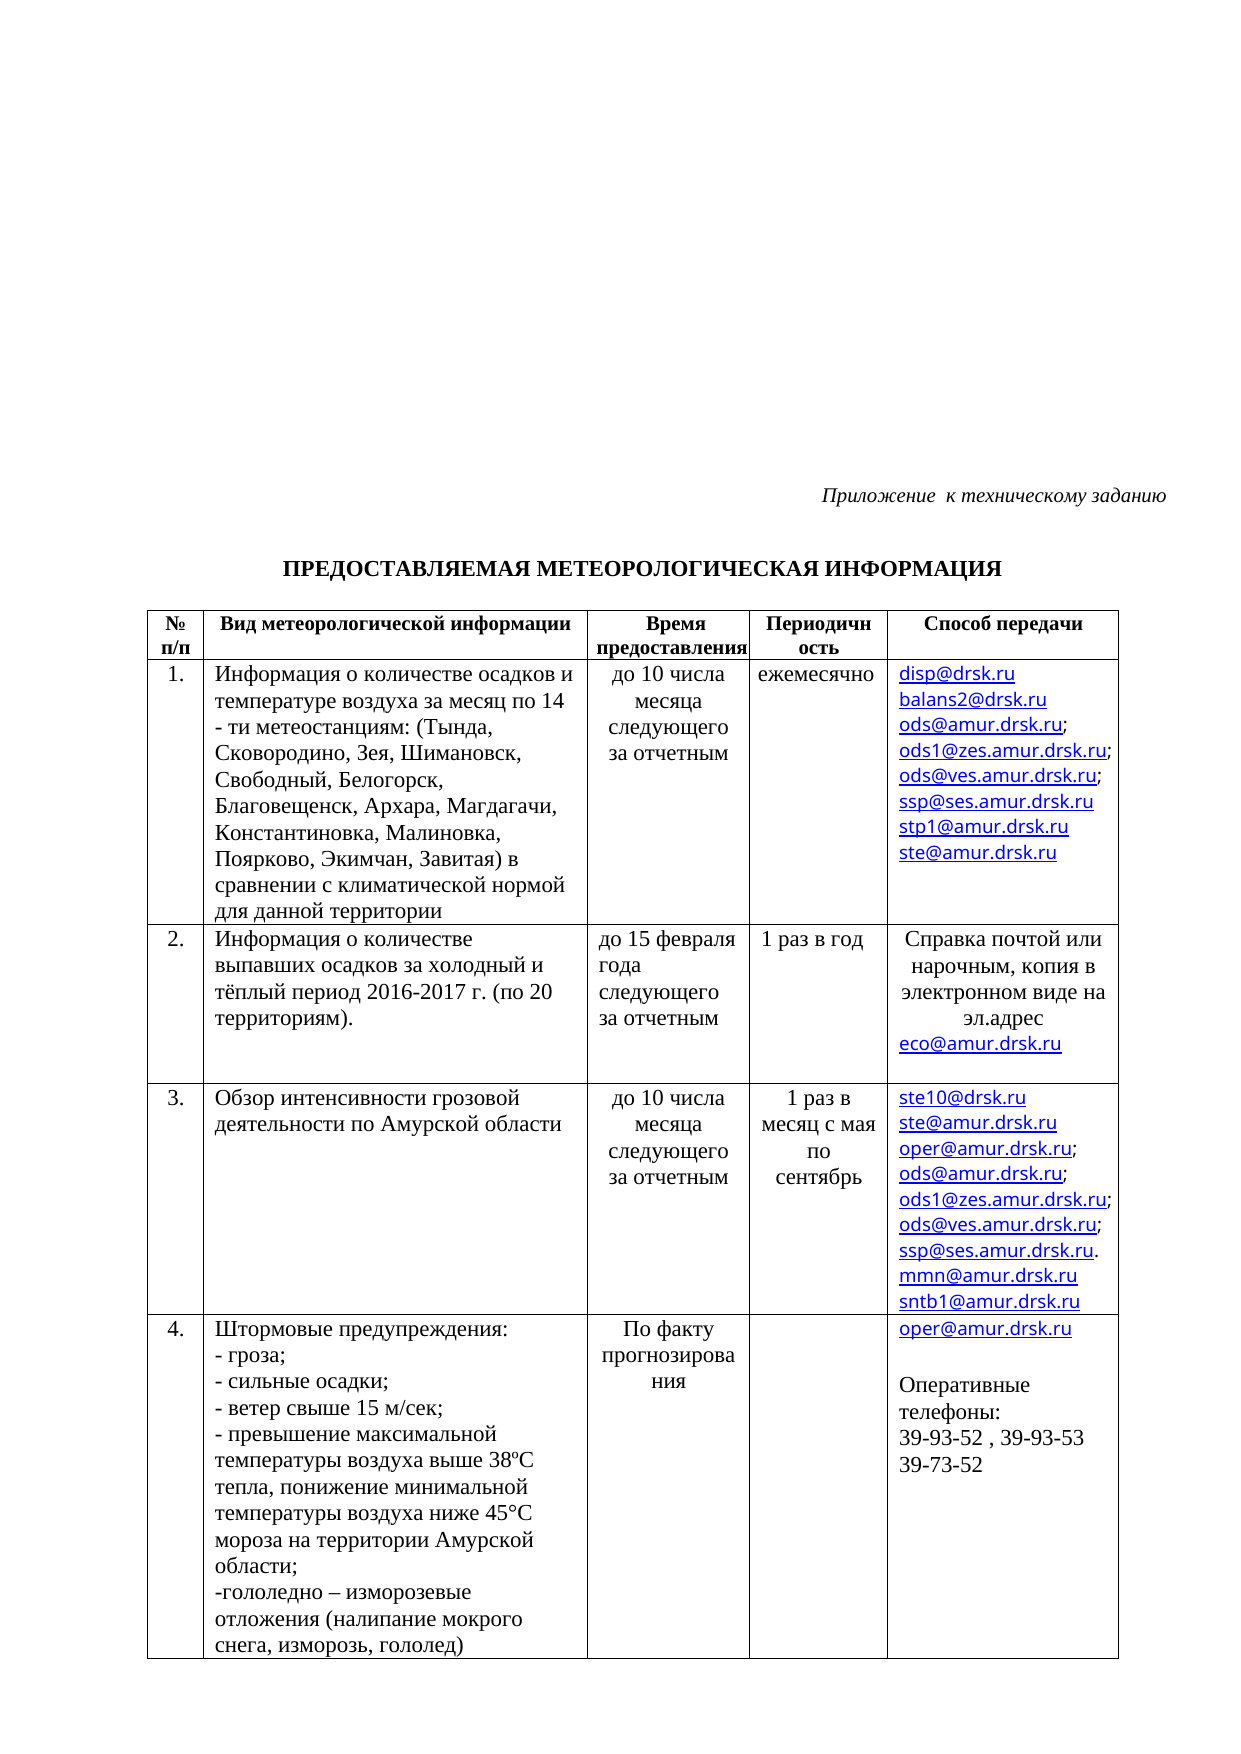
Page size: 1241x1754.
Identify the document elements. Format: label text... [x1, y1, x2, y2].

table_cell Информация о количестве выпавших осадков за холодный и тёплый период 2016-2017 г. (по 20 территориям). [204, 925, 587, 1083]
table_cell ste10@drsk.ru ste@amur.drsk.ru oper@amur.drsk.ru; ods@amur.drsk.ru; ods1@zes.amur.drsk.ru; ods@ves.amur.drsk.ru; ssp@ses.amur.drsk.ru. mmn@amur.drsk.ru sntb1@amur.drsk.ru [888, 1084, 1118, 1314]
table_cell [204, 1315, 587, 1657]
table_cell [888, 1315, 1118, 1657]
table_cell Информация о количестве осадков и температуре воздуха за месяц по 14 - ти метеостанциям: (Тында, Сковородино, Зея, Шимановск, Свободный, Белогорск, Благовещенск, Архара, Магдагачи, Константиновка, Малиновка, Поярково, Экимчан, Завитая) в сравнении с климатической нормой для данной территории [204, 660, 587, 924]
table_header Время предоставления [588, 611, 749, 659]
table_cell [588, 1315, 749, 1657]
table_cell до 15 февраля года следующего за отчетным [588, 925, 749, 1083]
table_cell 1 раз в месяц с мая по сентябрь [750, 1084, 887, 1314]
table_header Способ передачи [888, 611, 1118, 659]
table_cell до 10 числа месяца следующего за отчетным [588, 1084, 749, 1314]
table_cell disp@drsk.ru balans2@drsk.ru ods@amur.drsk.ru; ods1@zes.amur.drsk.ru; ods@ves.amur.drsk.ru; ssp@ses.amur.drsk.ru stp1@amur.drsk.ru ste@amur.drsk.ru [888, 660, 1118, 924]
table_cell [750, 1315, 887, 1657]
table_cell 2. [148, 925, 203, 1083]
table_header Периодичность [750, 611, 887, 659]
table_cell 1 раз в год [750, 925, 887, 1083]
table_cell 3. [148, 1084, 203, 1314]
table_cell 1. [148, 660, 203, 924]
table_header № п/п [148, 611, 203, 659]
text Приложение к техническому заданию [148, 483, 1167, 507]
text ПРЕДОСТАВЛЯЕМАЯ МЕТЕОРОЛОГИЧЕСКАЯ ИНФОРМАЦИЯ [148, 555, 1137, 581]
table_cell до 10 числа месяца следующего за отчетным [588, 660, 749, 924]
table_header Вид метеорологической информации [204, 611, 587, 659]
table_cell Справка почтой или нарочным, копия в электронном виде на эл.адрес eco@amur.drsk.ru [888, 925, 1118, 1083]
table_cell ежемесячно [750, 660, 887, 924]
table_cell Обзор интенсивности грозовой деятельности по Амурской области [204, 1084, 587, 1314]
table_cell 4. [148, 1315, 203, 1657]
